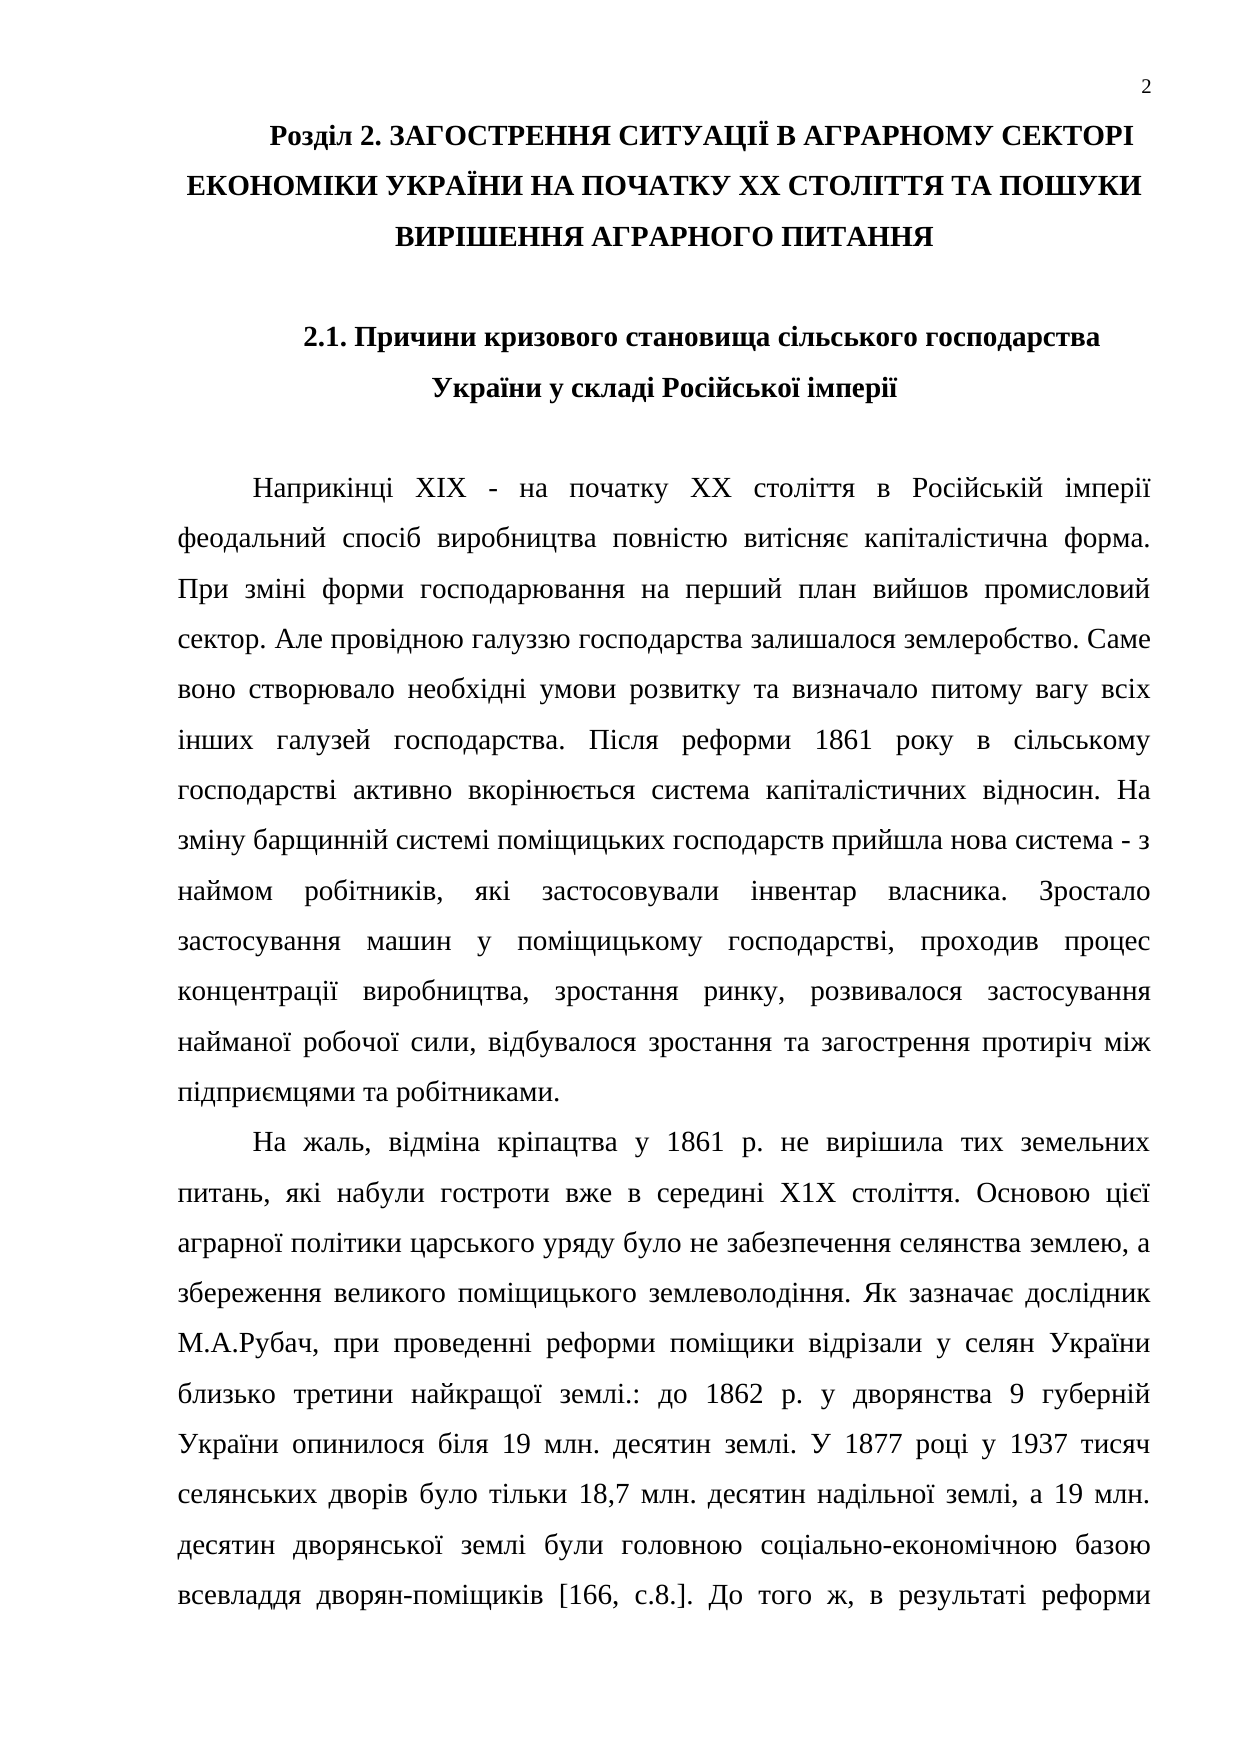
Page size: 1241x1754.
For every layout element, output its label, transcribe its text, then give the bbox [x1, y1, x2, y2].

text Наприкінці ХІХ - на початку ХХ століття в Російській імперії феодальний спосіб виробництва повністю витісняє капіталістична форма. При зміні форми господарювання на перший план вийшов промисловий сектор. Але провідною галуззю господарства залишалося землеробство. Саме воно створювало необхідні умови розвитку та визначало питому вагу всіх інших галузей господарства. Після реформи 1861 року в сільському господарстві активно вкорінюється система капіталістичних відносин. На зміну барщинній системі поміщицьких господарств прийшла нова система - з наймом робітників, які застосовували інвентар власника. Зростало застосування машин у поміщицькому господарстві, проходив процес концентрації виробництва, зростання ринку, розвивалося застосування найманої робочої сили, відбувалося зростання та загострення протиріч між підприємцями та робітниками. [177, 470, 1152, 1108]
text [177, 1124, 1152, 1611]
text Розділ 2. ЗАГОСТРЕННЯ СИТУАЦІЇ В АГРАРНОМУ СЕКТОРІ ЕКОНОМІКИ УКРАЇНИ НА ПОЧАТКУ ХХ СТОЛІТТЯ ТА ПОШУКИ ВИРІШЕННЯ АГРАРНОГО ПИТАННЯ [177, 118, 1152, 252]
text 2.1. Причини кризового становища сільського господарства України у складі Російської імперії [177, 319, 1152, 403]
